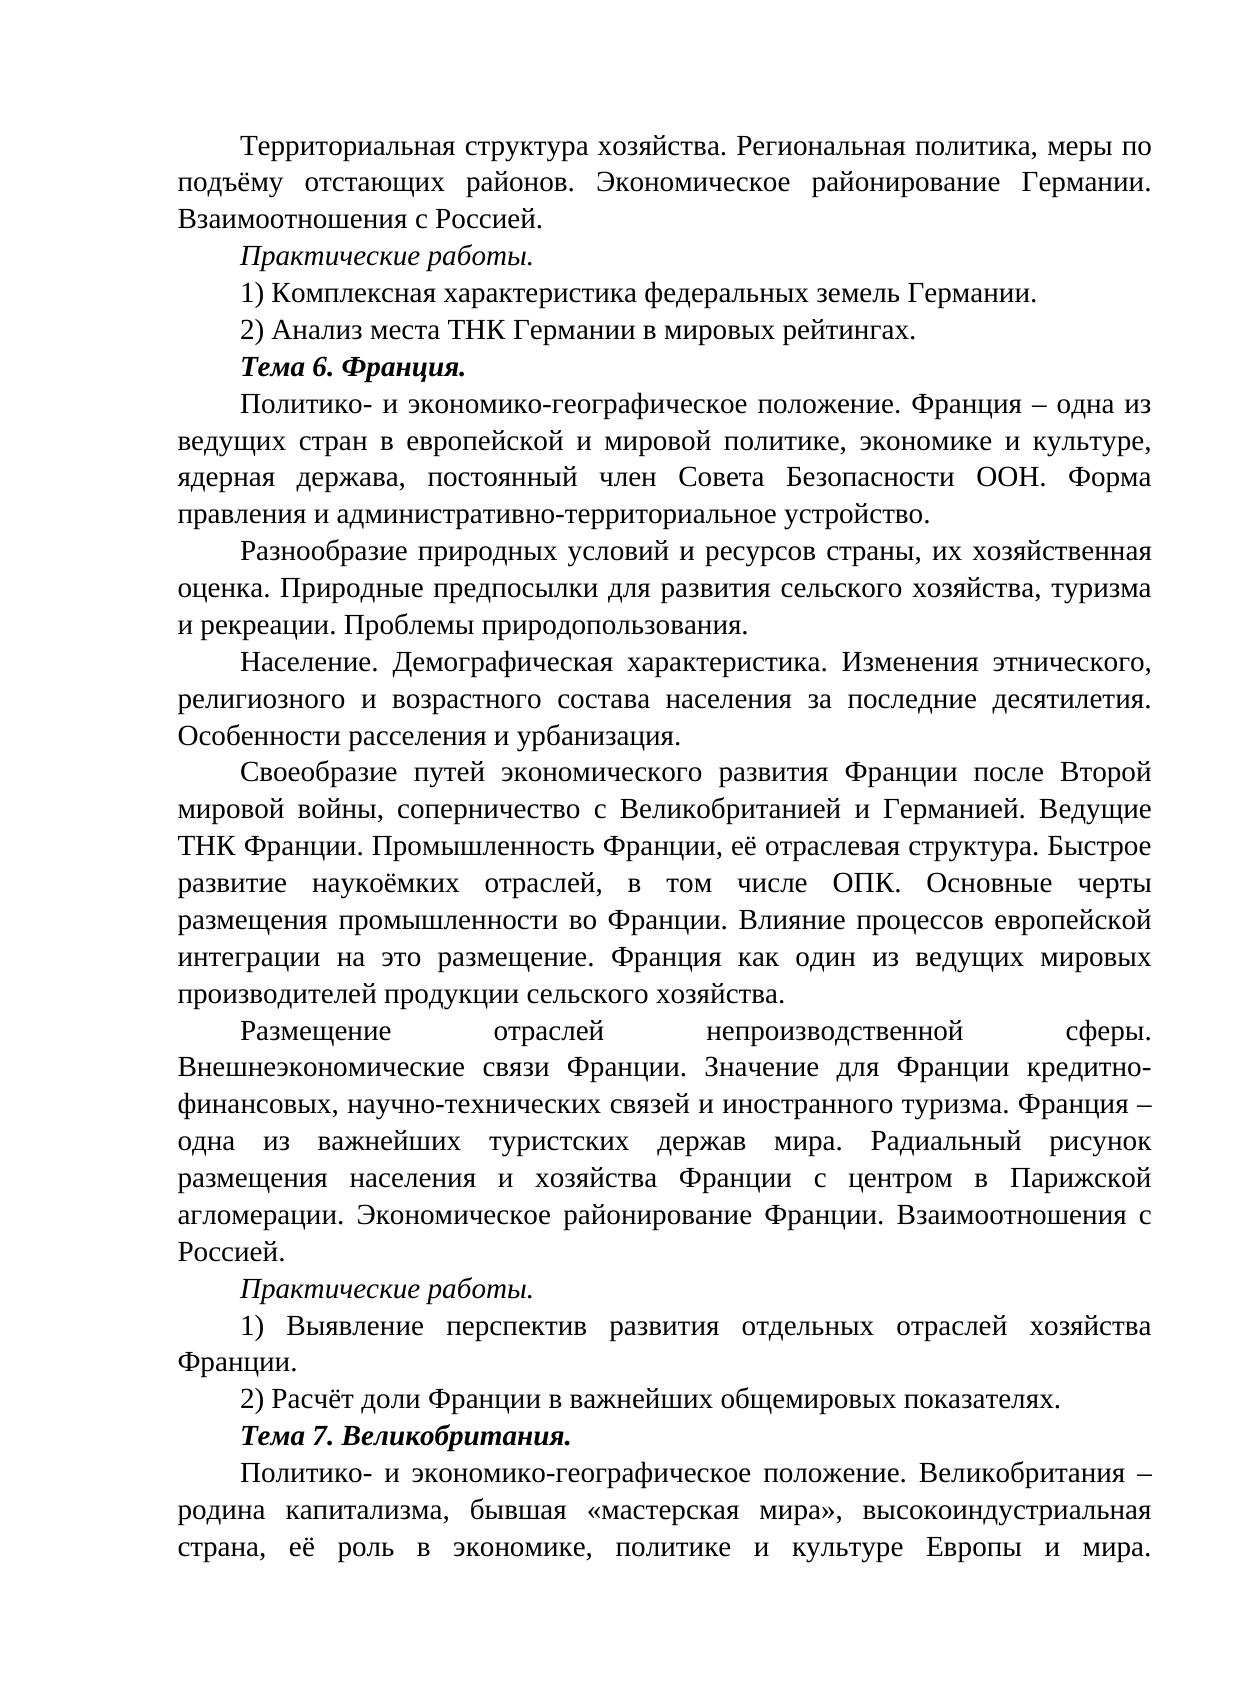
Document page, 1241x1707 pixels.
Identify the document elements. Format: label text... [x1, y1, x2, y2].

text Тема 7. Великобритания. [177, 1418, 1152, 1452]
text Политико- и экономико-географическое положение. Франция – одна из ведущих стран в европейской и мировой политике, экономике и культуре, ядерная держава, постоянный член Совета Безопасности ООН. Форма правления и административно-территориальное устройство. [177, 386, 1152, 530]
text Практические работы. [177, 1271, 1152, 1304]
text Тема 6. Франция. [177, 349, 1152, 382]
text Практические работы. [177, 238, 1152, 272]
text Размещение отраслей непроизводственной сферы. Внешнеэкономические связи Франции. Значение для Франции кредитно-финансовых, научно-технических связей и иностранного туризма. Франция – одна из важнейших туристских держав мира. Радиальный рисунок размещения населения и хозяйства Франции с центром в Парижской агломерации. Экономическое районирование Франции. Взаимоотношения с Россией. [177, 1013, 1152, 1267]
text Территориальная структура хозяйства. Региональная политика, меры по подъёму отстающих районов. Экономическое районирование Германии. Взаимоотношения с Россией. [177, 128, 1152, 235]
text 1) Комплексная характеристика федеральных земель Германии. [177, 275, 1152, 309]
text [177, 1455, 1152, 1562]
text Население. Демографическая характеристика. Изменения этнического, религиозного и возрастного состава населения за последние десятилетия. Особенности расселения и урбанизация. [177, 644, 1152, 751]
text 2) Анализ места ТНК Германии в мировых рейтингах. [177, 312, 1152, 346]
text Разнообразие природных условий и ресурсов страны, их хозяйственная оценка. Природные предпосылки для развития сельского хозяйства, туризма и рекреации. Проблемы природопользования. [177, 533, 1152, 641]
text 1) Выявление перспектив развития отдельных отраслей хозяйства Франции. [177, 1308, 1152, 1378]
text 2) Расчёт доли Франции в важнейших общемировых показателях. [177, 1381, 1152, 1415]
text Своеобразие путей экономического развития Франции после Второй мировой войны, соперничество с Великобританией и Германией. Ведущие ТНК Франции. Промышленность Франции, её отраслевая структура. Быстрое развитие наукоёмких отраслей, в том числе ОПК. Основные черты размещения промышленности во Франции. Влияние процессов европейской интеграции на это размещение. Франция как один из ведущих мировых производителей продукции сельского хозяйства. [177, 754, 1152, 1009]
